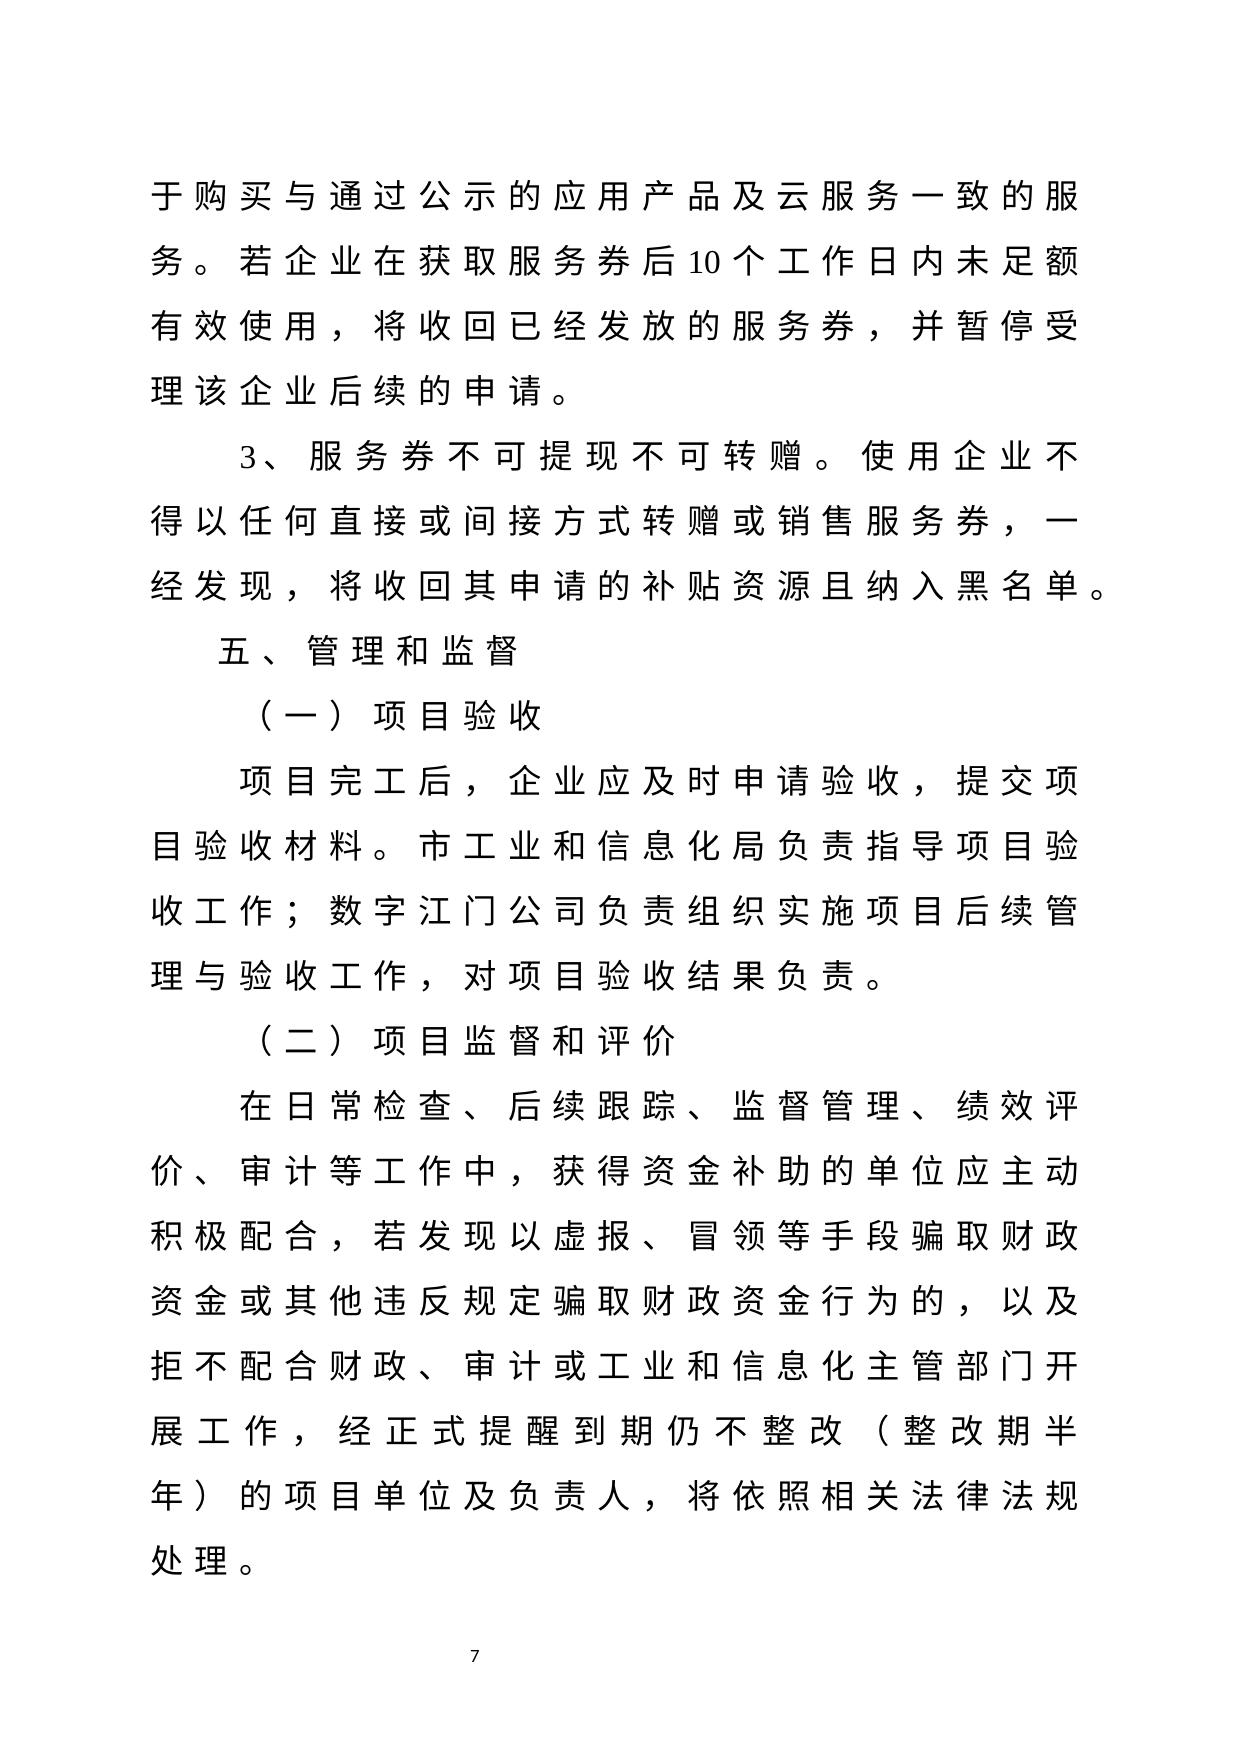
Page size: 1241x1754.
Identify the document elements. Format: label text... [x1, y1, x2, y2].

text 在日常检查、后续跟踪、监督管理、绩效评价、审计等工作中，获得资金补助的单位应主动积极配合，若发现以虚报、冒领等手段骗取财政资金或其他违反规定骗取财政资金行为的，以及拒不配合财政、审计或工业和信息化主管部门开展工作，经正式提醒到期仍不整改（整改期半年）的项目单位及负责人，将依照相关法律法规处理。 [150, 1072, 1090, 1592]
text （一）项目验收 [150, 682, 1090, 747]
text 五、管理和监督 [150, 617, 1090, 682]
text 项目完工后，企业应及时申请验收，提交项目验收材料。市工业和信息化局负责指导项目验收工作；数字江门公司负责组织实施项目后续管理与验收工作，对项目验收结果负责。 [150, 747, 1090, 1007]
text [150, 162, 1090, 422]
text （二）项目监督和评价 [150, 1007, 1090, 1072]
text 3、服务券不可提现不可转赠。使用企业不得以任何直接或间接方式转赠或销售服务券，一经发现，将收回其申请的补贴资源且纳入黑名单。 [150, 422, 1090, 617]
